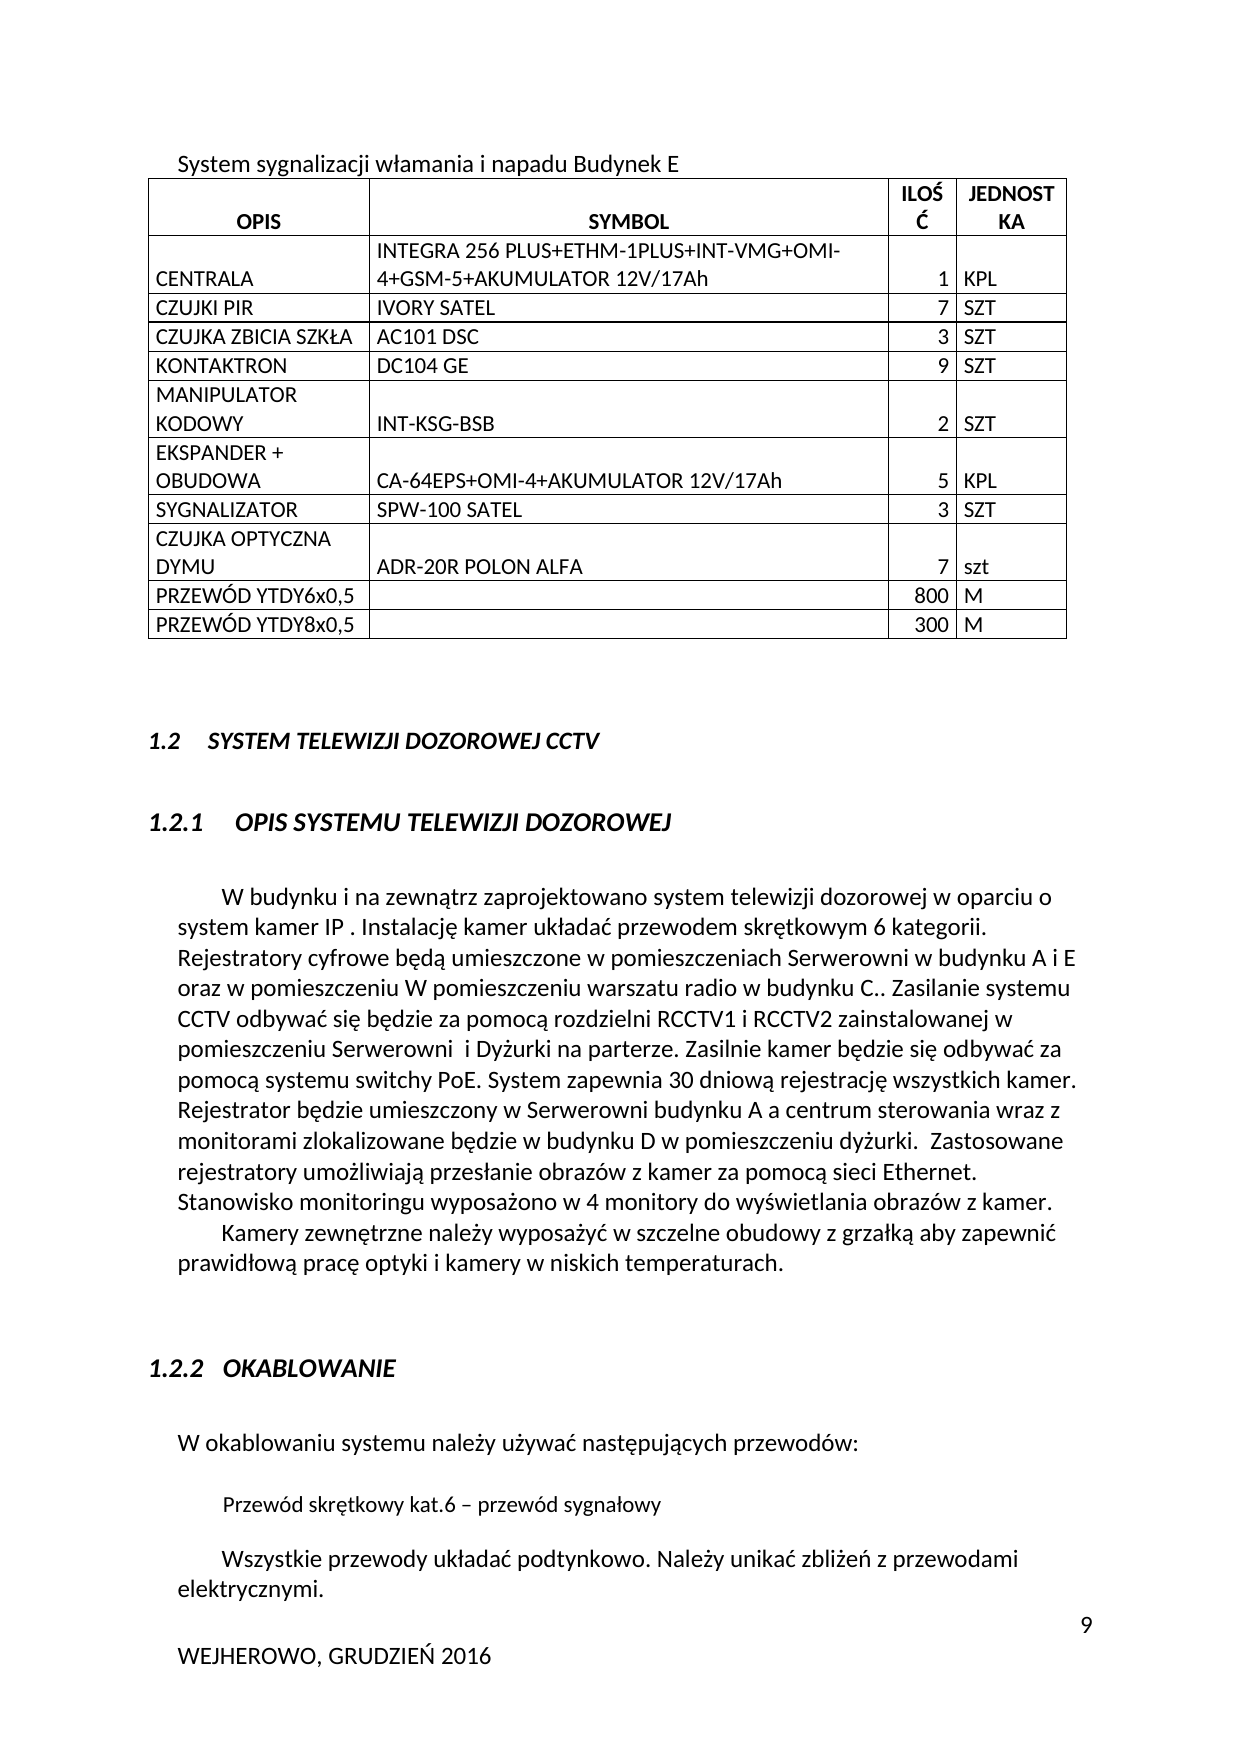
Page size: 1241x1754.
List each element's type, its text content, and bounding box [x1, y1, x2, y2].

table_cell SZT [957, 294, 1066, 321]
table_cell 300 [889, 610, 956, 638]
text W okablowaniu systemu należy używać następujących przewodów: [177, 1427, 1092, 1458]
table_cell 800 [889, 581, 956, 609]
table_cell 3 [889, 495, 956, 523]
table_cell M [957, 610, 1066, 638]
table_cell CZUJKA ZBICIA SZKŁA [149, 323, 369, 351]
text Kamery zewnętrzne należy wyposażyć w szczelne obudowy z grzałką aby zapewnić prawidłową pracę optyki i kamery w niskich temperaturach. [177, 1217, 1092, 1278]
table_cell SPW-100 SATEL [370, 495, 888, 523]
table_cell INT-KSG-BSB [370, 381, 888, 437]
table_cell CZUJKA OPTYCZNA DYMU [149, 524, 369, 580]
table_cell szt [957, 524, 1066, 580]
table_cell [370, 610, 888, 638]
table_header OPIS [149, 179, 369, 235]
table_cell ADR-20R POLON ALFA [370, 524, 888, 580]
table_cell SYGNALIZATOR [149, 495, 369, 523]
table_header ILOŚĆ [889, 179, 956, 235]
table_cell 3 [889, 323, 956, 351]
table_cell CENTRALA [149, 236, 369, 292]
table_cell KPL [957, 236, 1066, 292]
text System sygnalizacji włamania i napadu Budynek E [177, 148, 1092, 178]
table_cell 7 [889, 294, 956, 321]
table_cell 9 [889, 352, 956, 379]
list Przewód skrętkowy kat.6 – przewód sygnałowy [223, 1490, 1092, 1518]
table_cell 2 [889, 381, 956, 437]
subtitle SYSTEM TELEWIZJI DOZOROWEJ CCTV [148, 725, 1092, 756]
table_cell SZT [957, 381, 1066, 437]
table_cell SZT [957, 495, 1066, 523]
table_cell KPL [957, 438, 1066, 494]
table_cell CZUJKI PIR [149, 294, 369, 321]
subtitle OPIS SYSTEMU TELEWIZJI DOZOROWEJ [148, 805, 1092, 838]
text Wszystkie przewody układać podtynkowo. Należy unikać zbliżeń z przewodami elektrycznymi. [177, 1543, 1092, 1604]
table_cell 1 [889, 236, 956, 292]
text W budynku i na zewnątrz zaprojektowano system telewizji dozorowej w oparciu o system kamer IP . Instalację kamer układać przewodem skrętkowym 6 kategorii. Rejestratory cyfrowe będą umieszczone w pomieszczeniach Serwerowni w budynku A i E oraz w pomieszczeniu W pomieszczeniu warszatu radio w budynku C.. Zasilanie systemu CCTV odbywać się będzie za pomocą rozdzielni RCCTV1 i RCCTV2 zainstalowanej w pomieszczeniu Serwerowni i Dyżurki na parterze. Zasilnie kamer będzie się odbywać za pomocą systemu switchy PoE. System zapewnia 30 dniową rejestrację wszystkich kamer. Rejestrator będzie umieszczony w Serwerowni budynku A a centrum sterowania wraz z monitorami zlokalizowane będzie w budynku D w pomieszczeniu dyżurki. Zastosowane rejestratory umożliwiają przesłanie obrazów z kamer za pomocą sieci Ethernet. Stanowisko monitoringu wyposażono w 4 monitory do wyświetlania obrazów z kamer. [177, 881, 1092, 1217]
table_cell PRZEWÓD YTDY6x0,5 [149, 581, 369, 609]
table_cell AC101 DSC [370, 323, 888, 351]
table_cell MANIPULATOR KODOWY [149, 381, 369, 437]
table_cell EKSPANDER + OBUDOWA [149, 438, 369, 494]
table_cell KONTAKTRON [149, 352, 369, 379]
table_cell 5 [889, 438, 956, 494]
subtitle OKABLOWANIE [148, 1351, 1092, 1384]
table_cell M [957, 581, 1066, 609]
table_cell INTEGRA 256 PLUS+ETHM-1PLUS+INT-VMG+OMI-4+GSM-5+AKUMULATOR 12V/17Ah [370, 236, 888, 292]
table_cell SZT [957, 323, 1066, 351]
table_cell DC104 GE [370, 352, 888, 379]
table_cell CA-64EPS+OMI-4+AKUMULATOR 12V/17Ah [370, 438, 888, 494]
table_cell IVORY SATEL [370, 294, 888, 321]
table_cell 7 [889, 524, 956, 580]
table_header SYMBOL [370, 179, 888, 235]
table_cell SZT [957, 352, 1066, 379]
table_cell [370, 581, 888, 609]
table_header JEDNOSTKA [957, 179, 1066, 235]
table_cell PRZEWÓD YTDY8x0,5 [149, 610, 369, 638]
